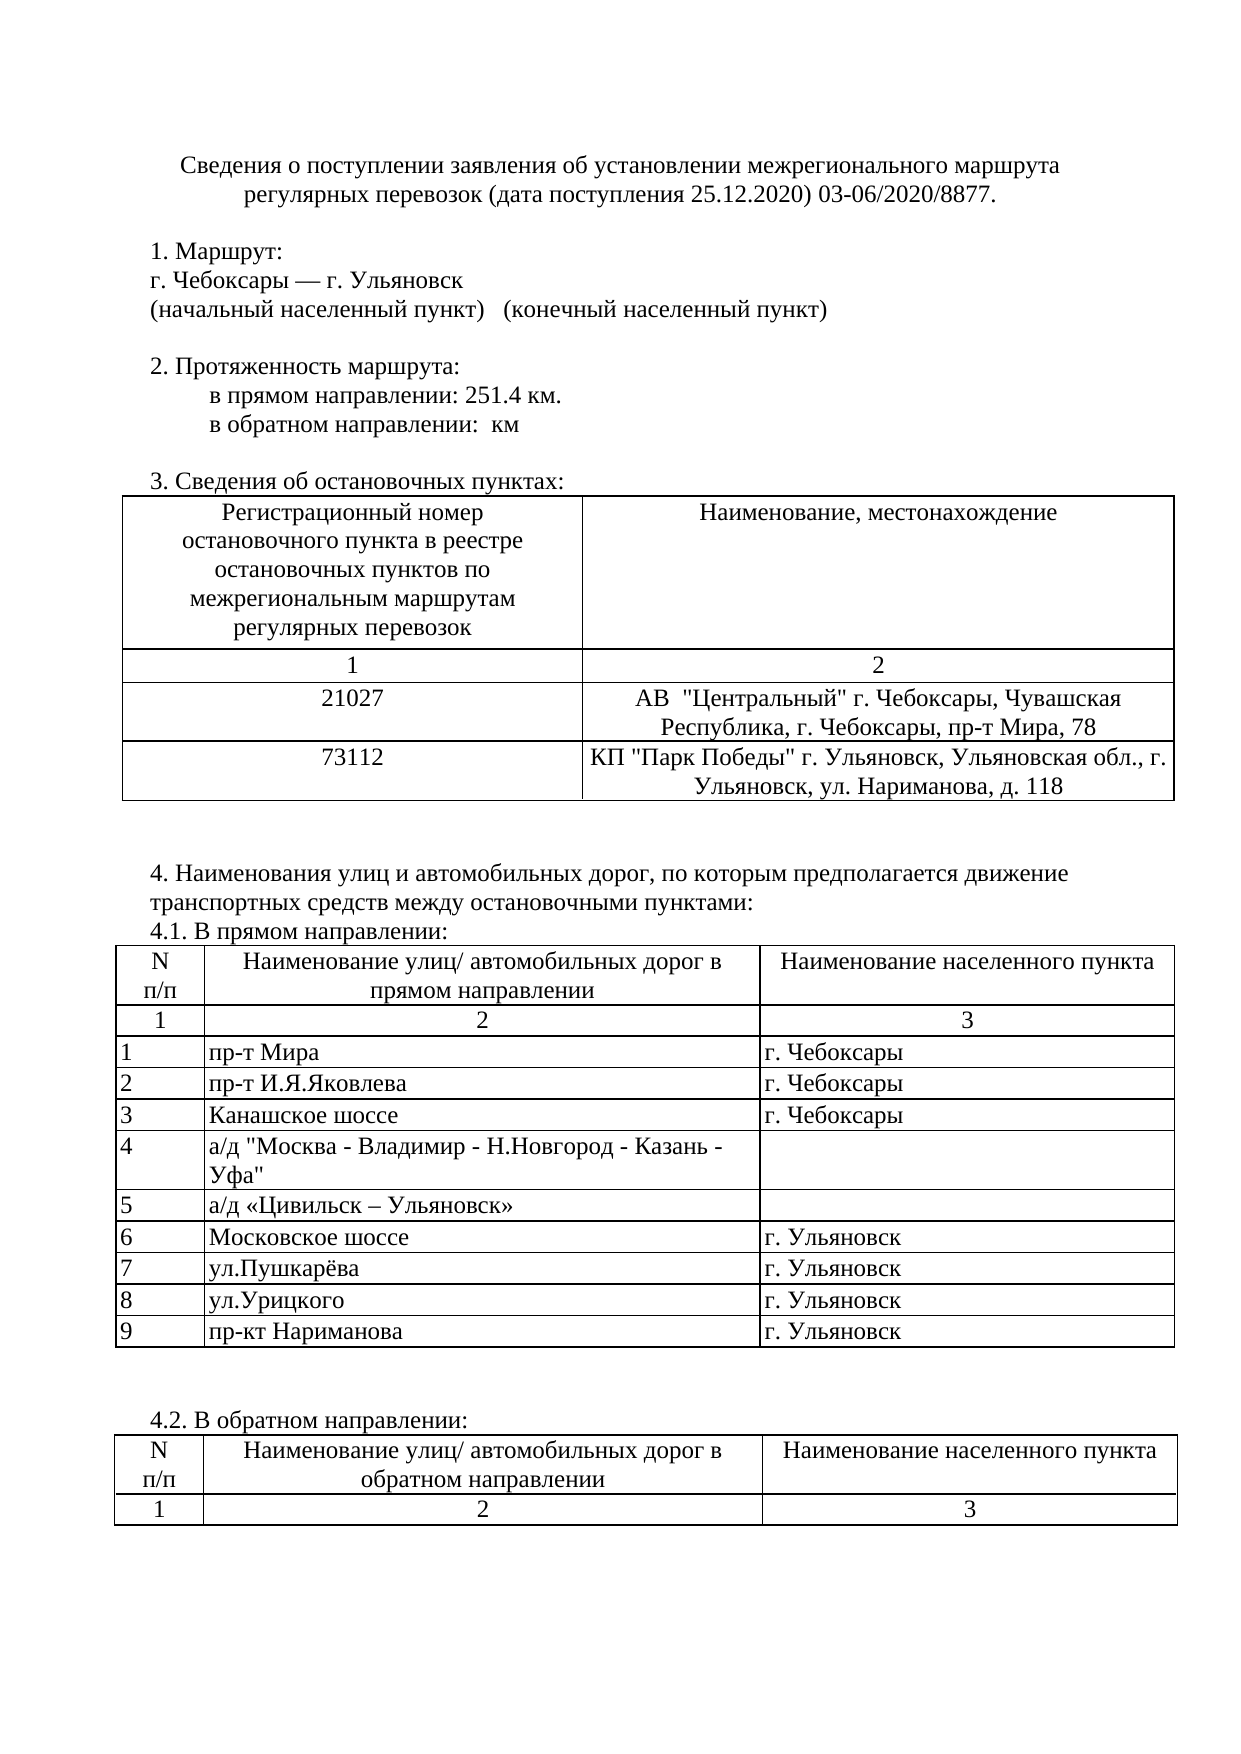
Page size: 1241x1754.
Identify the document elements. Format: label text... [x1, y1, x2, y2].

table_cell а/д «Цивильск – Ульяновск» [205, 1190, 759, 1220]
table_cell Канашское шоссе [205, 1100, 759, 1130]
table_cell г. Ульяновск [761, 1285, 1174, 1314]
table_cell 3 [117, 1100, 204, 1130]
table_cell ул.Пушкарёва [205, 1253, 759, 1283]
table_cell 3 [763, 1493, 1177, 1524]
table_cell г. Чебоксары [761, 1068, 1174, 1098]
text в обратном направлении: км [150, 409, 1090, 437]
table_cell 1 [115, 1494, 203, 1524]
table_cell 21027 [123, 683, 582, 740]
table_cell 9 [117, 1316, 204, 1346]
table_cell пр-т Мира [205, 1037, 759, 1067]
table_cell г. Ульяновск [761, 1222, 1174, 1252]
table_cell АВ "Центральный" г. Чебоксары, Чувашская Республика, г. Чебоксары, пр-т Мира, 78 [583, 683, 1173, 740]
table_cell 2 [117, 1068, 204, 1098]
table_cell ул.Урицкого [205, 1285, 759, 1314]
table_cell 5 [117, 1190, 204, 1220]
table_cell 6 [117, 1222, 204, 1252]
table_header Наименование, местонахождение [583, 497, 1173, 648]
table_cell г. Чебоксары [761, 1037, 1174, 1067]
table_cell КП "Парк Победы" г. Ульяновск, Ульяновская обл., г. Ульяновск, ул. Нариманова, д. 118 [583, 742, 1173, 799]
table_header Наименование населенного пункта [763, 1436, 1177, 1493]
table_header Регистрационный номер остановочного пункта в реестре остановочных пунктов по межрегиональным маршрутам регулярных перевозок [123, 497, 582, 648]
text 1. Маршрут: [150, 236, 1090, 265]
table_cell 7 [117, 1253, 204, 1283]
text Сведения о поступлении заявления об установлении межрегионального маршрута регулярных перевозок (дата поступления 25.12.2020) 03-06/2020/8877. [150, 150, 1090, 207]
text г. Чебоксары — г. Ульяновск [150, 265, 1090, 294]
table_cell 4 [117, 1131, 204, 1189]
table_cell пр-т И.Я.Яковлева [205, 1068, 759, 1098]
table_cell 1 [117, 1037, 204, 1067]
text (начальный населенный пункт) (конечный населенный пункт) [150, 294, 1090, 322]
table_cell г. Ульяновск [761, 1253, 1174, 1283]
table_cell 2 [583, 650, 1173, 681]
text в прямом направлении: 251.4 км. [150, 380, 1090, 409]
table_cell пр-кт Нариманова [205, 1316, 759, 1346]
table_cell г. Чебоксары [761, 1100, 1174, 1130]
table_header Наименование улиц/ автомобильных дорог в обратном направлении [204, 1436, 762, 1493]
table_header N п/п [117, 946, 204, 1004]
table_cell Московское шоссе [205, 1222, 759, 1252]
table_cell 1 [117, 1006, 204, 1035]
table_header Наименование улиц/ автомобильных дорог в прямом направлении [205, 946, 759, 1004]
table_header Наименование населенного пункта [761, 946, 1174, 1004]
table_cell 2 [204, 1495, 762, 1524]
table_cell 73112 [123, 742, 582, 799]
text 2. Протяженность маршрута: [150, 351, 1090, 380]
table_cell 8 [117, 1285, 204, 1314]
text 4.1. В прямом направлении: [150, 916, 1090, 945]
table_cell 3 [761, 1006, 1174, 1035]
text 3. Сведения об остановочных пунктах: [150, 466, 1090, 495]
table_cell г. Ульяновск [761, 1316, 1174, 1346]
table_cell 1 [123, 650, 582, 681]
text 4.2. В обратном направлении: [150, 1405, 1090, 1434]
text 4. Наименования улиц и автомобильных дорог, по которым предполагается движение транспортных средств между остановочными пунктами: [150, 858, 1090, 916]
table_cell [761, 1131, 1174, 1189]
table_cell а/д "Москва - Владимир - Н.Новгород - Казань - Уфа" [205, 1131, 759, 1189]
table_cell 2 [205, 1006, 759, 1035]
table_header N п/п [115, 1436, 203, 1493]
table_cell [761, 1190, 1174, 1220]
